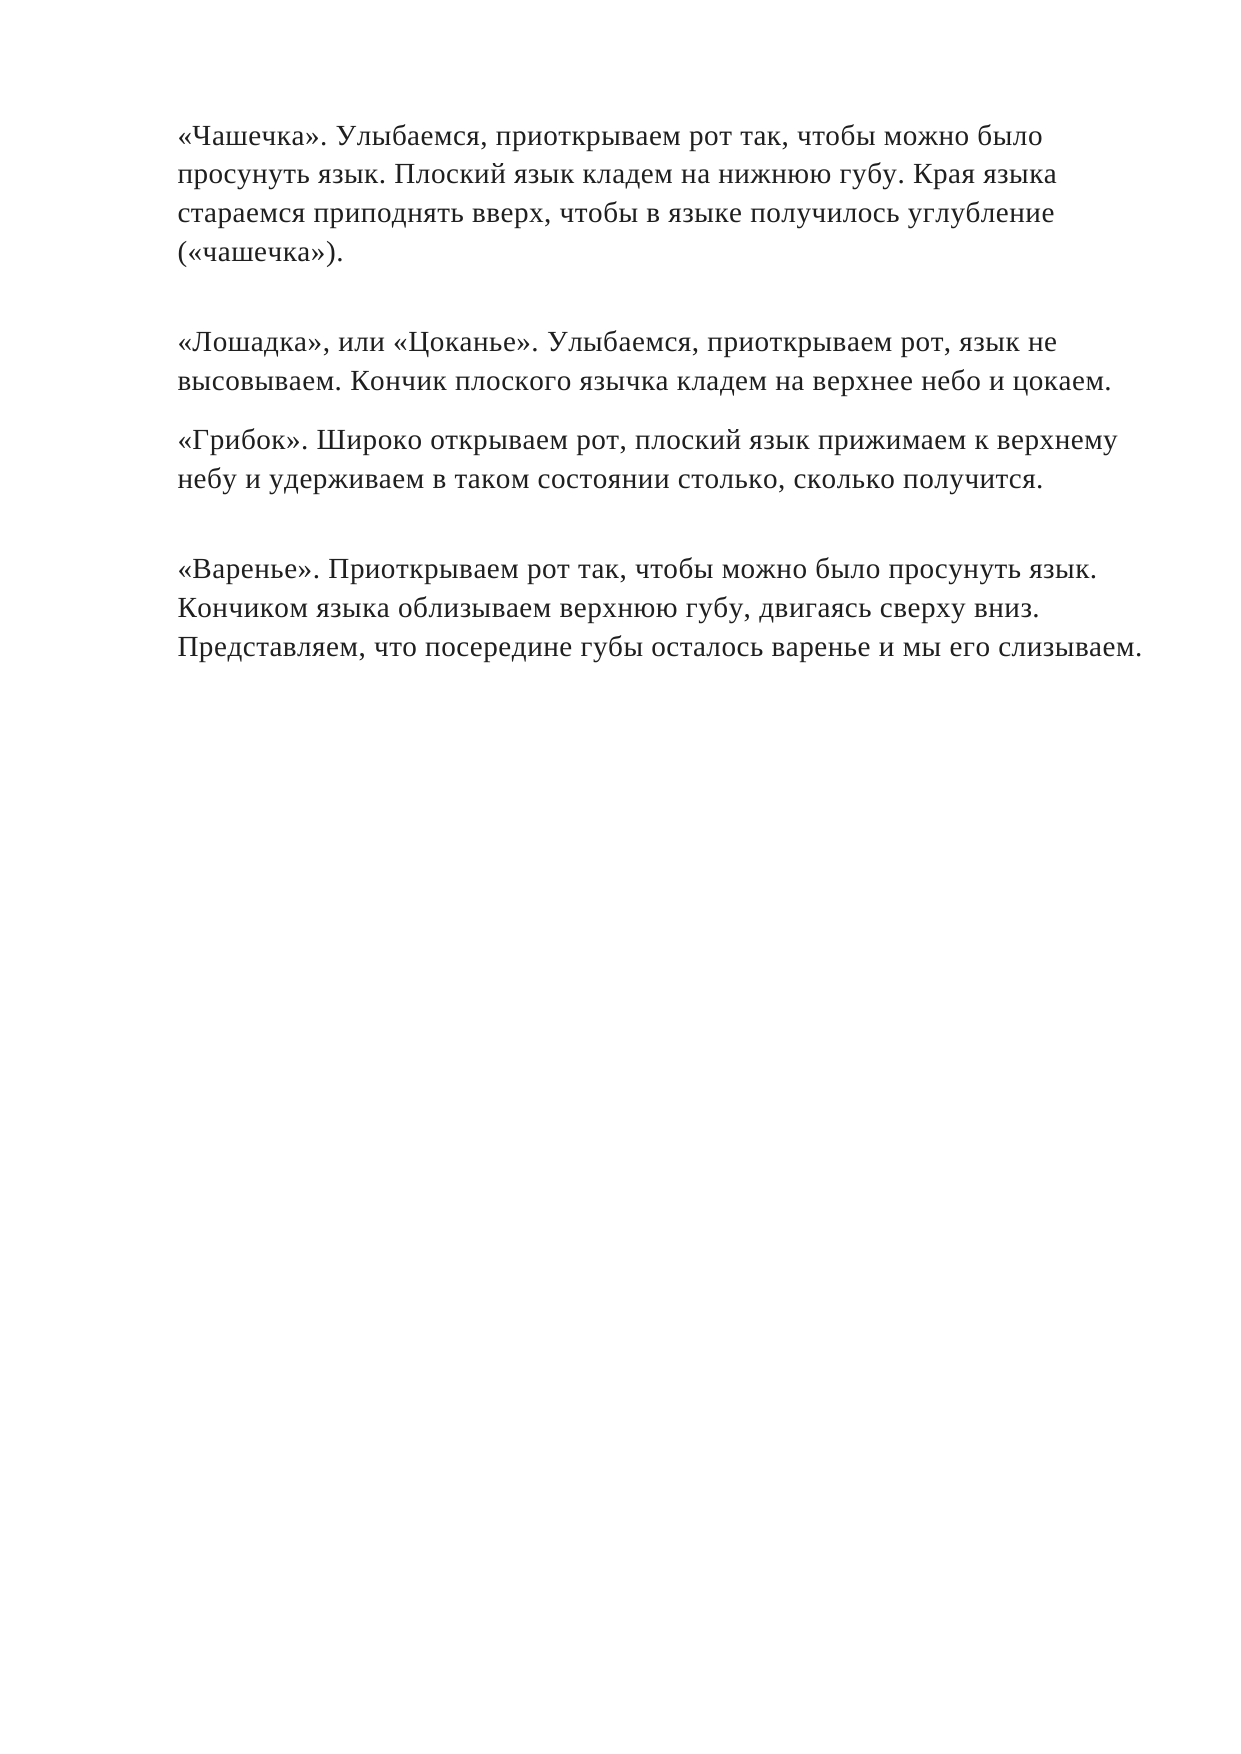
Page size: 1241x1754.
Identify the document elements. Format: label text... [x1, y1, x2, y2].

text «Грибок». Широко открываем рот, плоский язык прижимаем к верхнему небу и удерживаем в таком состоянии столько, сколько получится. [177, 422, 1152, 527]
text «Лошадка», или «Цоканье». Улыбаемся, приоткрываем рот, язык не высовываем. Кончик плоского язычка кладем на верхнее небо и цокаем. [177, 324, 1152, 397]
text «Варенье». Приоткрываем рот так, чтобы можно было просунуть язык. Кончиком языка облизываем верхнюю губу, двигаясь сверху вниз. Представляем, что посередине губы осталось варенье и мы его слизываем. [177, 552, 1152, 694]
text «Чашечка». Улыбаемся, приоткрываем рот так, чтобы можно было просунуть язык. Плоский язык кладем на нижнюю губу. Края языка стараемся приподнять вверх, чтобы в языке получилось углубление («чашечка»). [177, 118, 1152, 299]
